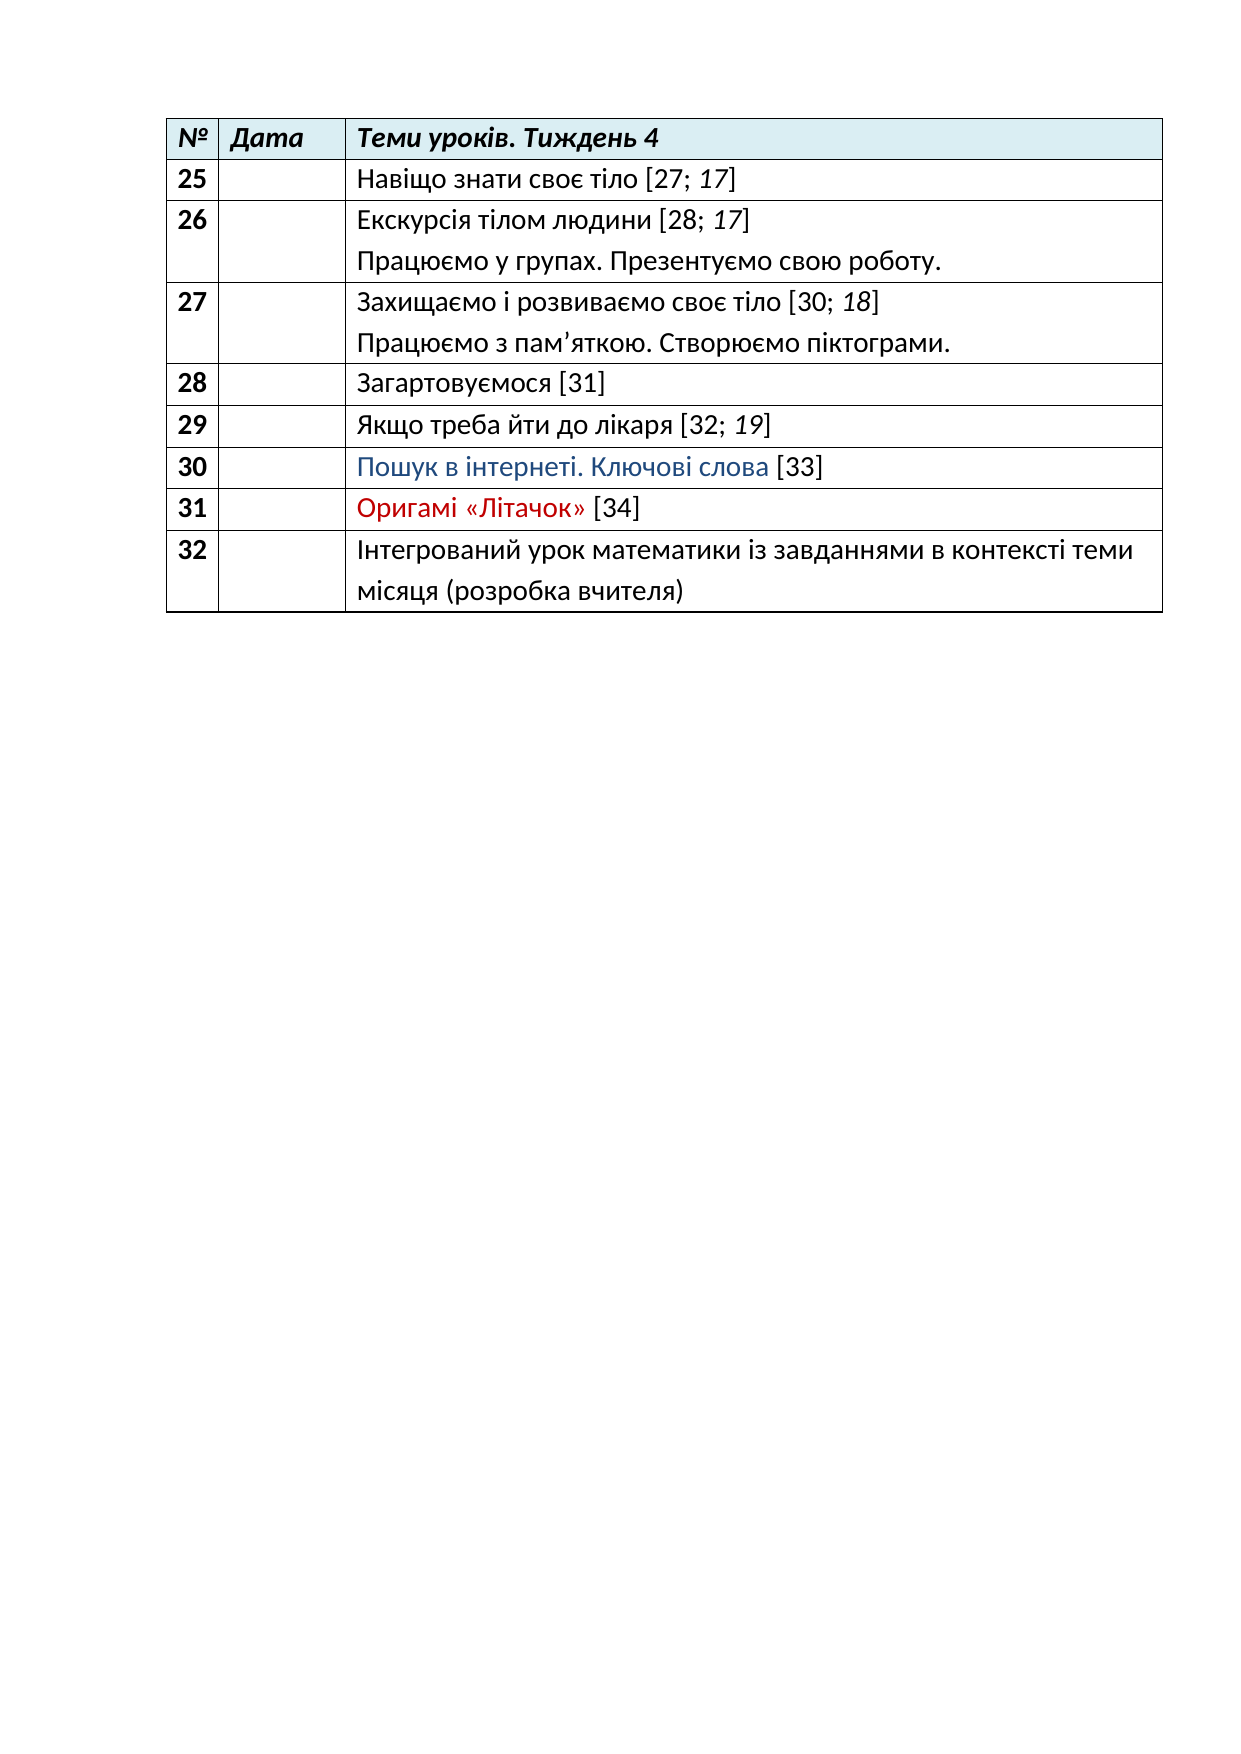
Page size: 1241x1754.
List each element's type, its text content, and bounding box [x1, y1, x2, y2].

table_cell Оригамі «Літачок» [34] [346, 489, 1162, 530]
table_cell Навіщо знати своє тіло [27; 17] [346, 160, 1162, 200]
table_cell [219, 160, 345, 200]
table_cell Екскурсія тілом людини [28; 17] Працюємо у групах. Презентуємо свою роботу. [346, 201, 1162, 282]
table_cell 27 [167, 283, 218, 363]
table_cell [219, 364, 345, 405]
table_header № [167, 119, 218, 159]
table_cell Загартовуємося [31] [346, 364, 1162, 405]
table_cell [219, 201, 345, 282]
table_cell 32 [167, 531, 218, 611]
table_cell [219, 489, 345, 530]
table_cell Пошук в інтернеті. Ключові слова [33] [346, 448, 1162, 488]
table_cell 28 [167, 364, 218, 405]
table_cell [219, 531, 345, 611]
table_cell Якщо треба йти до лікаря [32; 19] [346, 406, 1162, 447]
table_cell Інтегрований урок математики із завданнями в контексті теми місяця (розробка вчителя) [346, 531, 1162, 611]
table_cell [219, 283, 345, 363]
table_cell 29 [167, 406, 218, 447]
table_cell 30 [167, 448, 218, 488]
table_header Дата [219, 119, 345, 159]
table_cell [219, 448, 345, 488]
table_cell [219, 406, 345, 447]
table_header Теми уроків. Тиждень 4 [346, 119, 1162, 159]
table_cell Захищаємо і розвиваємо своє тіло [30; 18] Працюємо з пам’яткою. Створюємо піктограми. [346, 283, 1162, 363]
table_cell 31 [167, 489, 218, 530]
table_cell 25 [167, 160, 218, 200]
table_cell 26 [167, 201, 218, 282]
